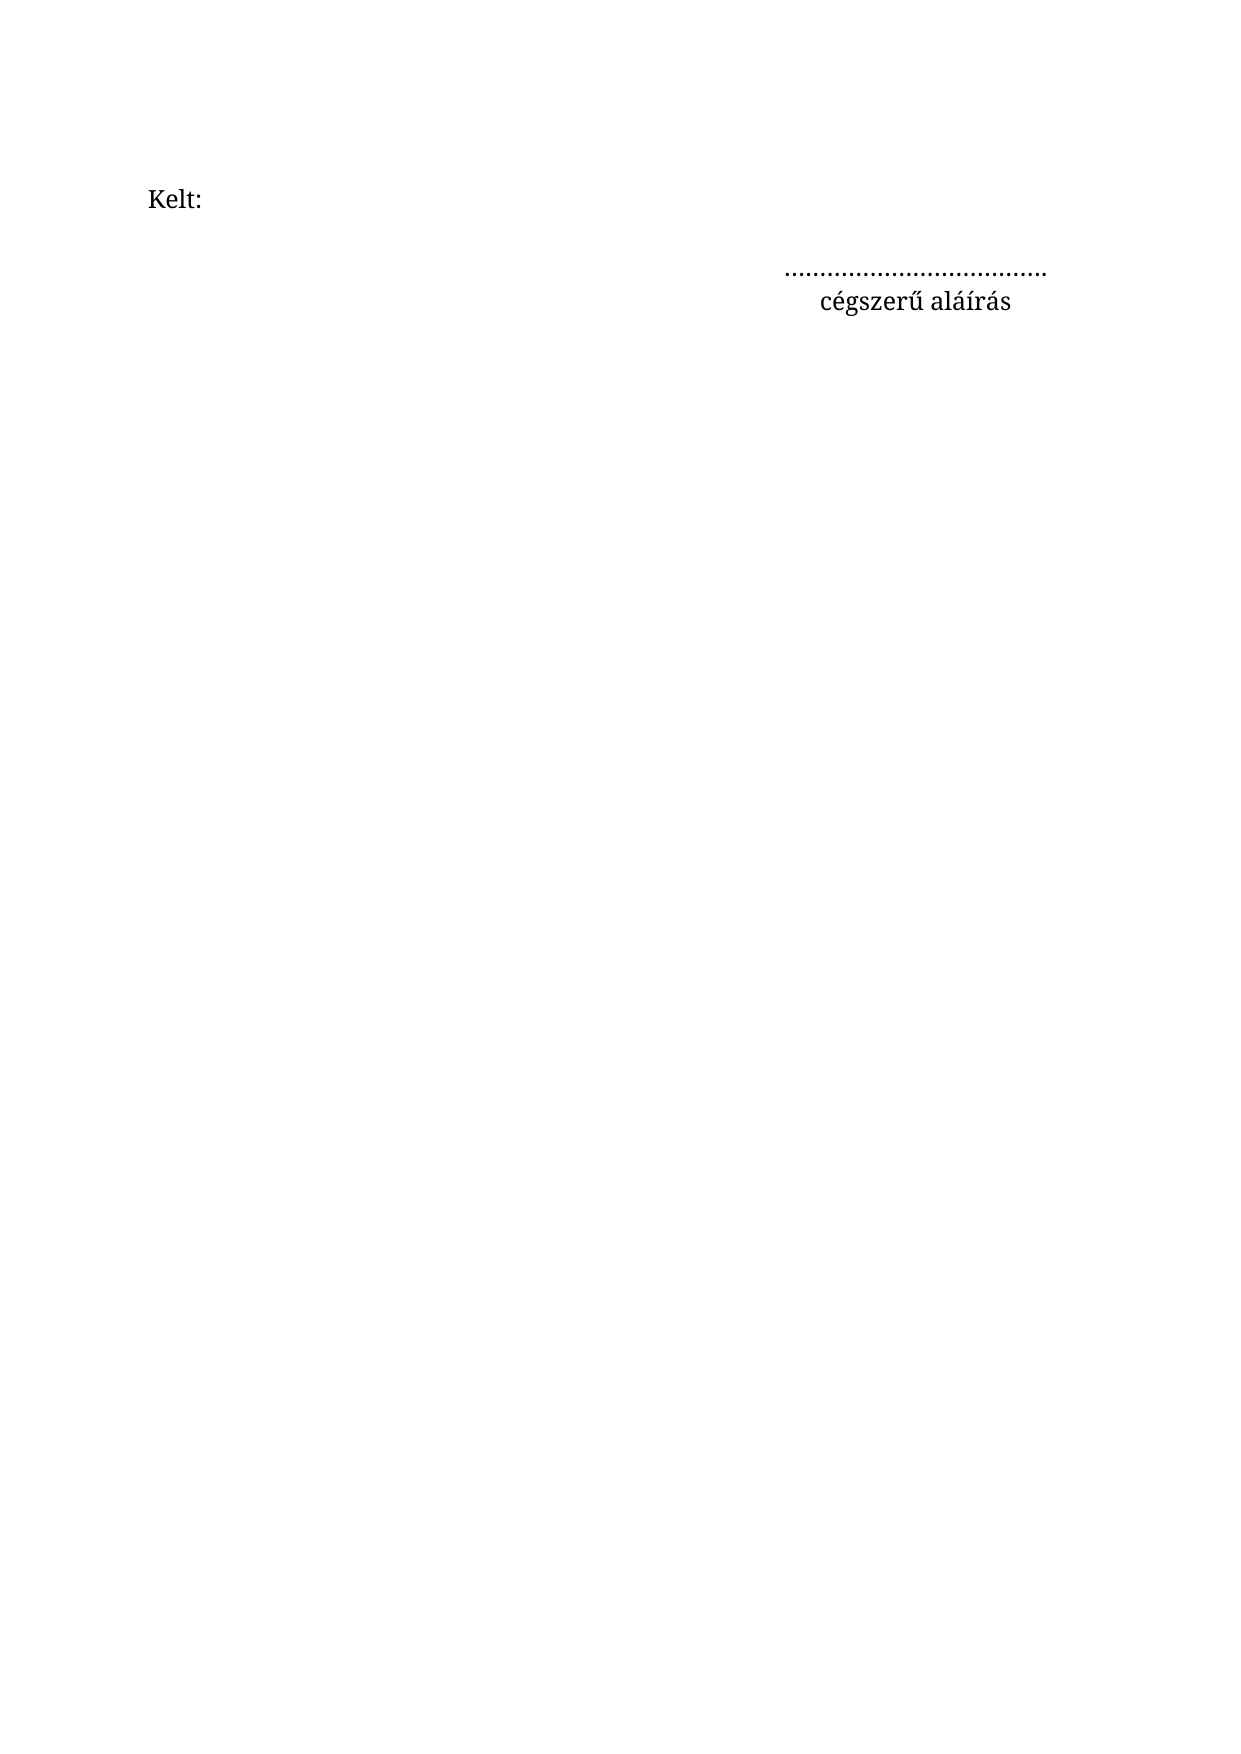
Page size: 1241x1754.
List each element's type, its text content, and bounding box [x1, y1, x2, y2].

text ………………………………. [148, 250, 1093, 284]
text Kelt: [148, 182, 1093, 216]
text cégszerű aláírás [148, 284, 1093, 318]
